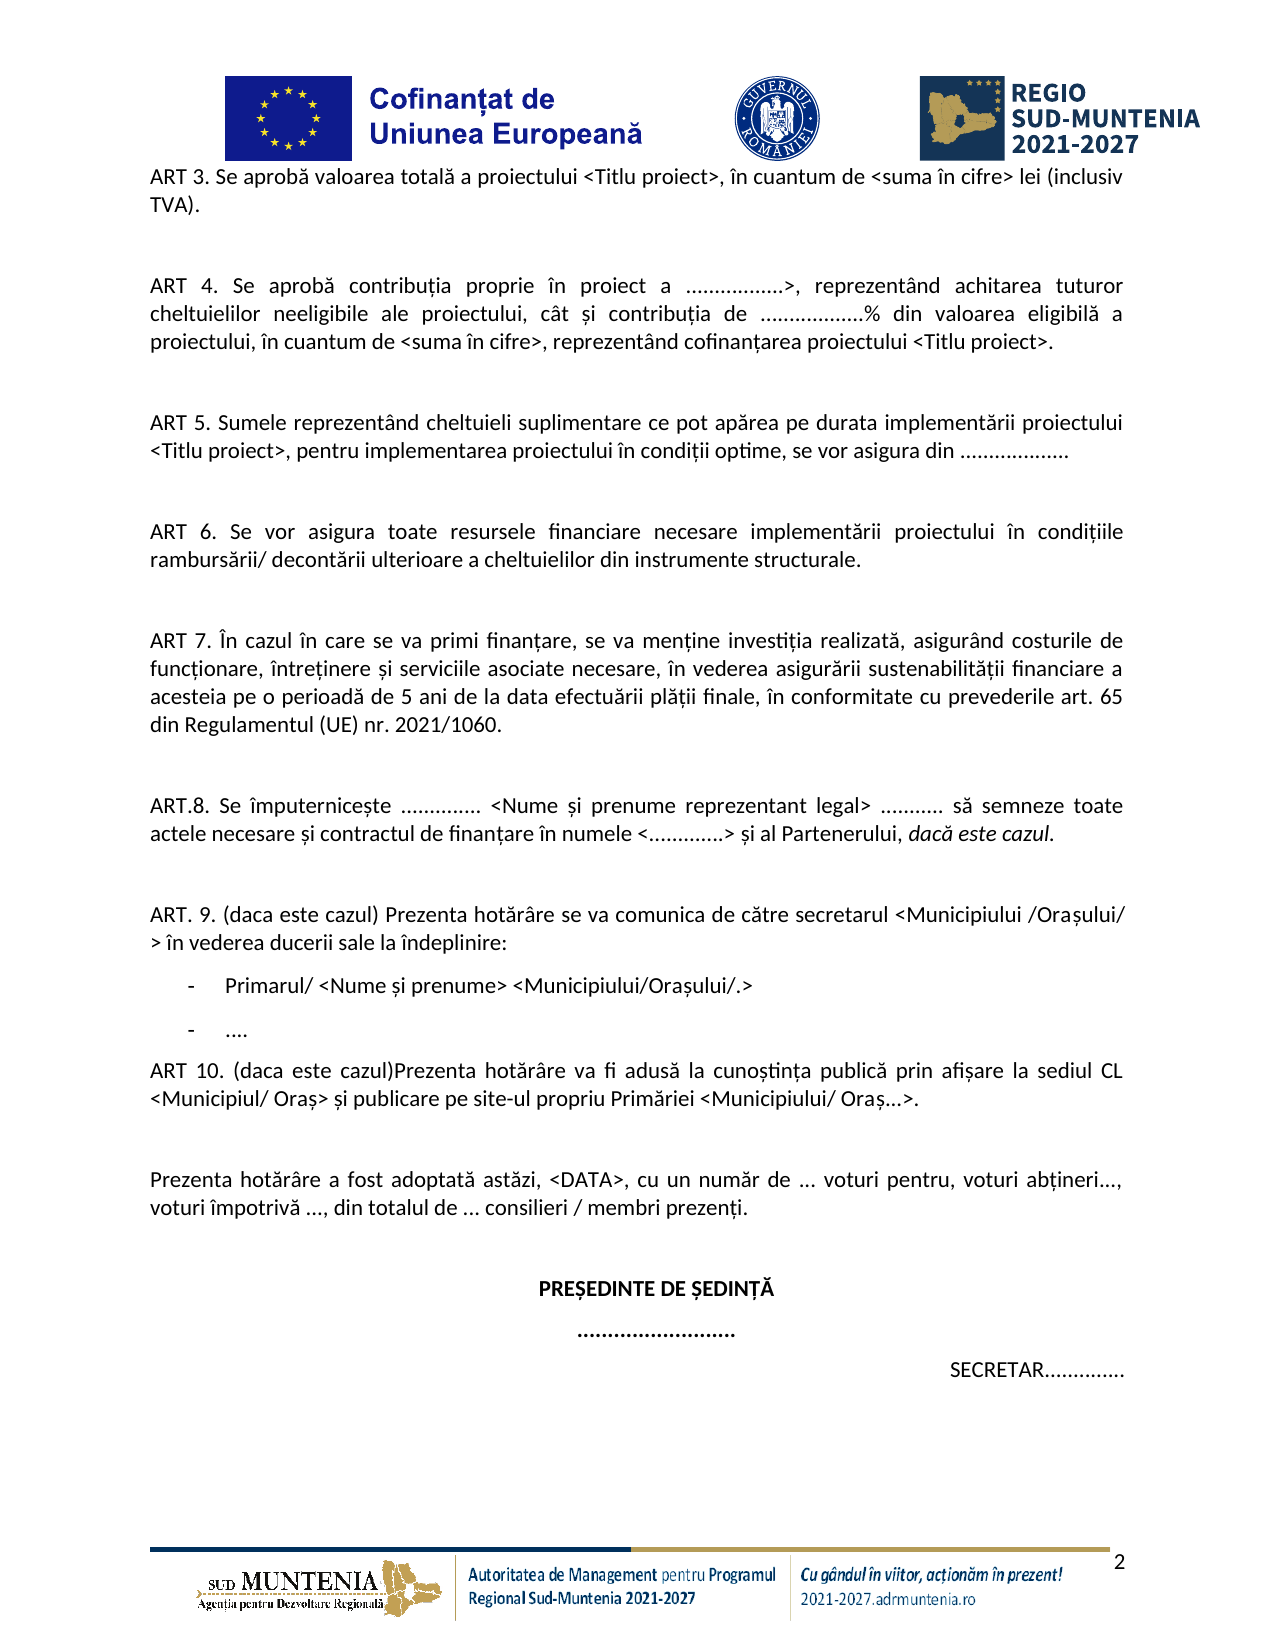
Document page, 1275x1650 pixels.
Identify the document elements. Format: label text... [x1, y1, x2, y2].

text PREŞEDINTE DE ŞEDINŢĂ [187, 1274, 1125, 1302]
text ART 4. Se aprobă contribuția proprie în proiect a .................>, reprezentând achitarea tuturor cheltuielilor neeligibile ale proiectului, cât și contribuția de ..................% din valoarea eligibilă a proiectului, în cuantum de <suma în cifre>, reprezentând cofinanțarea proiectului <Titlu proiect>. [150, 271, 1125, 355]
text ART 5. Sumele reprezentând cheltuieli suplimentare ce pot apărea pe durata implementării proiectului <Titlu proiect>, pentru implementarea proiectului în condiții optime, se vor asigura din ................... [150, 408, 1125, 464]
text Prezenta hotărâre a fost adoptată astăzi, <DATA>, cu un număr de ... voturi pentru, voturi abțineri..., voturi împotrivă ..., din totalul de ... consilieri / membri prezenți. [150, 1165, 1125, 1221]
list Primarul/ <Nume și prenume> <Municipiului/Oraşului/.> [187, 969, 1125, 1000]
text ART 10. (daca este cazul)Prezenta hotărâre va fi adusă la cunoștința publică prin afișare la sediul CL <Municipiul/ Oraş> şi publicare pe site-ul propriu Primăriei <Municipiului/ Oraş...>. [150, 1056, 1125, 1112]
picture [150, 1547, 1110, 1621]
text ART 7. În cazul în care se va primi finanțare, se va menține investiția realizată, asigurând costurile de funcționare, întreținere și serviciile asociate necesare, în vederea asigurării sustenabilității financiare a acesteia pe o perioadă de 5 ani de la data efectuării plății finale, în conformitate cu prevederile art. 65 din Regulamentul (UE) nr. 2021/1060. [150, 626, 1125, 738]
text ART 3. Se aprobă valoarea totală a proiectului <Titlu proiect>, în cuantum de <suma în cifre> lei (inclusiv TVA). [150, 162, 1125, 218]
text SECRETAR.............. [187, 1355, 1125, 1383]
text ART 6. Se vor asigura toate resursele financiare necesare implementării proiectului în condițiile rambursării/ decontării ulterioare a cheltuielilor din instrumente structurale. [150, 517, 1125, 573]
text ART. 9. (daca este cazul) Prezenta hotărâre se va comunica de către secretarul <Municipiului /Oraşului/ > în vederea ducerii sale la îndeplinire: [150, 900, 1125, 956]
text ART.8. Se împuternicește .............. <Nume și prenume reprezentant legal> ........... să semneze toate actele necesare şi contractul de finanţare în numele <.............> şi al Partenerului, dacă este cazul. [150, 791, 1125, 847]
list .... [187, 1012, 1125, 1044]
text .......................... [187, 1315, 1125, 1343]
